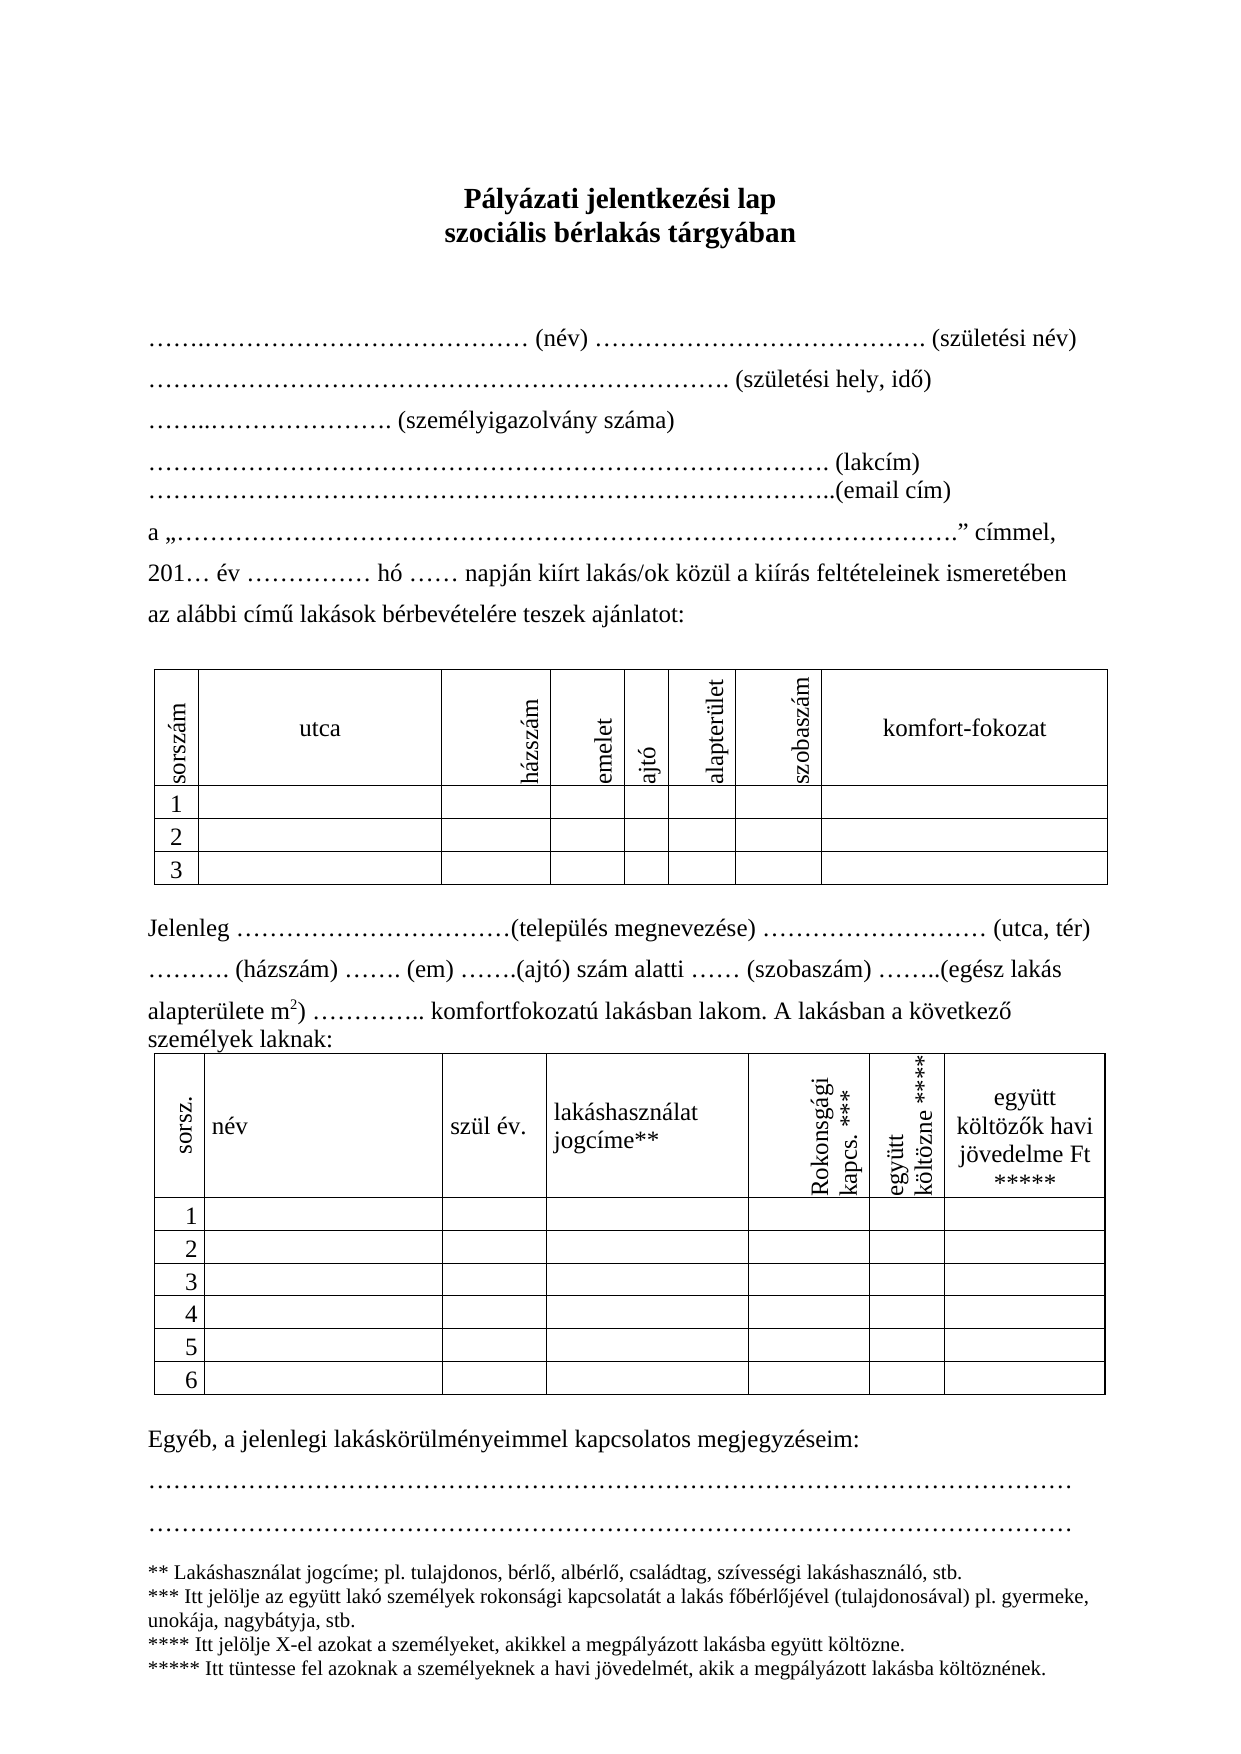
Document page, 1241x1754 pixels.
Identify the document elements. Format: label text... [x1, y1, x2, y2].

table_cell [205, 1329, 442, 1361]
table_cell 2 [155, 1231, 204, 1263]
table_cell [551, 819, 624, 851]
table_cell [199, 786, 441, 818]
table_cell 1 [155, 1198, 204, 1230]
table_cell [547, 1231, 748, 1263]
table_cell [945, 1362, 1104, 1394]
table_header Rokonsgági kapcs. *** [749, 1054, 869, 1197]
table_header emelet [551, 670, 624, 785]
table_cell 5 [155, 1329, 204, 1361]
table_cell [205, 1198, 442, 1230]
table_cell [625, 819, 668, 851]
table_cell [822, 786, 1107, 818]
table_cell [547, 1329, 748, 1361]
table_cell [749, 1198, 869, 1230]
table_cell [749, 1362, 869, 1394]
table_cell [551, 852, 624, 883]
table_cell [551, 786, 624, 818]
table_cell [443, 1198, 546, 1230]
table_cell [749, 1296, 869, 1328]
table_header szül év. [443, 1054, 546, 1197]
table_cell [822, 852, 1107, 883]
table_cell [945, 1264, 1104, 1295]
table_cell [945, 1198, 1104, 1230]
table_cell [199, 819, 441, 851]
text ………. (házszám) ……. (em) …….(ajtó) szám alatti …… (szobaszám) ……..(egész lakás [148, 954, 1092, 983]
table_cell [443, 1231, 546, 1263]
text ………………………………………………………………………. (lakcím) ………………………………………………………………………..(email cím) [148, 447, 1092, 504]
table_cell [442, 852, 550, 883]
table_cell [625, 852, 668, 883]
table_cell [669, 852, 735, 883]
table_cell [669, 819, 735, 851]
table_header együtt költözne **** [870, 1054, 944, 1197]
table_header lakáshasználat jogcíme** [547, 1054, 748, 1197]
text Jelenleg ……………………………(település megnevezése) ……………………… (utca, tér) [148, 913, 1092, 942]
table_cell [442, 819, 550, 851]
text személyek laknak: [148, 1024, 1092, 1053]
table_header név [205, 1054, 442, 1197]
table_cell [443, 1329, 546, 1361]
table_cell [205, 1231, 442, 1263]
text 201… év …………… hó …… napján kiírt lakás/ok közül a kiírás feltételeinek ismeretében [148, 558, 1092, 587]
table_cell [822, 819, 1107, 851]
text alapterülete m2) ………….. komfortfokozatú lakásban lakom. A lakásban a következő [148, 996, 1092, 1024]
text az alábbi című lakások bérbevételére teszek ajánlatot: [148, 599, 1092, 628]
table_cell 2 [155, 819, 198, 851]
table_header sorsz. [155, 1054, 204, 1197]
table_header ajtó [625, 670, 668, 785]
table_cell [870, 1362, 944, 1394]
table_cell [443, 1296, 546, 1328]
table_cell [625, 786, 668, 818]
text ……..…………………. (személyigazolvány száma) [148, 406, 1092, 434]
table_cell [205, 1264, 442, 1295]
table_cell [870, 1198, 944, 1230]
table_cell [736, 786, 821, 818]
table_cell [547, 1198, 748, 1230]
table_cell 3 [155, 1264, 204, 1295]
table_cell 6 [155, 1362, 204, 1394]
table_cell [443, 1362, 546, 1394]
text Pályázati jelentkezési lap [148, 181, 1092, 215]
table_cell [870, 1264, 944, 1295]
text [148, 1465, 1092, 1537]
table_header utca [199, 670, 441, 785]
table_cell [669, 786, 735, 818]
table_cell [442, 786, 550, 818]
table_cell [736, 852, 821, 883]
table_cell [749, 1231, 869, 1263]
table_cell [870, 1329, 944, 1361]
table_cell 4 [155, 1296, 204, 1328]
table_cell [547, 1264, 748, 1295]
table_cell [199, 852, 441, 883]
text Egyéb, a jelenlegi lakáskörülményeimmel kapcsolatos megjegyzéseim: [148, 1424, 1092, 1452]
table_cell [205, 1362, 442, 1394]
table_header szobaszám [736, 670, 821, 785]
table_cell [945, 1231, 1104, 1263]
table_header együtt költözők havi jövedelme Ft ***** [945, 1054, 1104, 1197]
table_cell [945, 1296, 1104, 1328]
table_cell [749, 1264, 869, 1295]
table_header komfort-fokozat [822, 670, 1107, 785]
table_cell 3 [155, 852, 198, 883]
table_cell [443, 1264, 546, 1295]
text …….………………………………… (név) …………………………………. (születési név) [148, 323, 1092, 352]
table_cell [736, 819, 821, 851]
table_cell [749, 1329, 869, 1361]
table_cell [547, 1296, 748, 1328]
table_cell [547, 1362, 748, 1394]
table_cell [945, 1329, 1104, 1361]
table_cell [205, 1296, 442, 1328]
table_header sorszám [155, 670, 198, 785]
table_cell [870, 1296, 944, 1328]
table_cell [870, 1231, 944, 1263]
table_header házszám [442, 670, 550, 785]
table_header alapterület [669, 670, 735, 785]
text a „………………………………………………………………………………….” címmel, [148, 517, 1092, 546]
table_cell 1 [155, 786, 198, 818]
text ……………………………………………………………. (születési hely, idő) [148, 364, 1092, 393]
text szociális bérlakás tárgyában [148, 215, 1092, 248]
